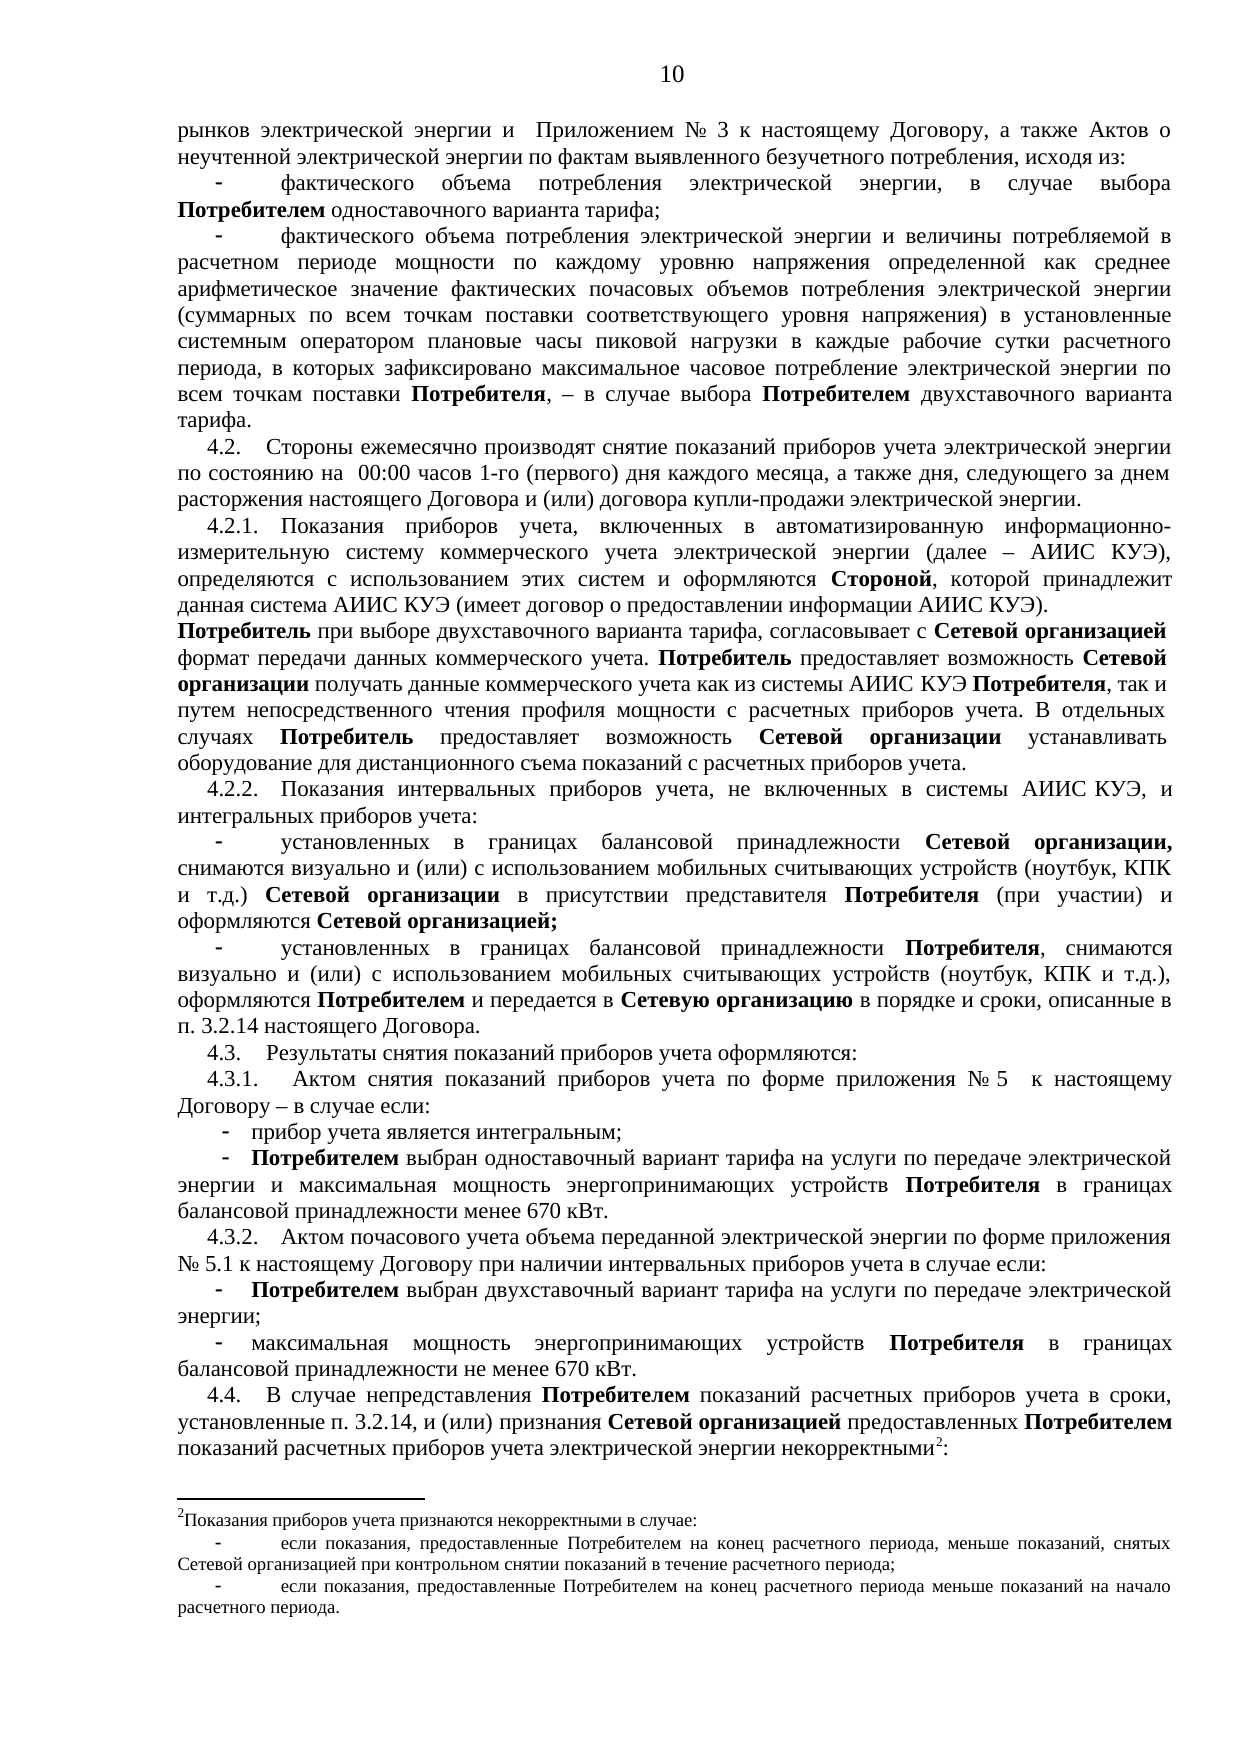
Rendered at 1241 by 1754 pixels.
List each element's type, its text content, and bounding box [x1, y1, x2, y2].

text Показания интервальных приборов учета, не включенных в системы АИИС КУЭ, и интегральных приборов учета: [177, 775, 1172, 828]
text Показания приборов учета, включенных в автоматизированную информационно-измерительную систему коммерческого учета электрической энергии (далее – АИИС КУЭ), определяются с использованием этих систем и оформляются Стороной, которой принадлежит данная система АИИС КУЭ (имеет договор о предоставлении информации АИИС КУЭ). [177, 512, 1172, 617]
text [177, 117, 1172, 169]
text прибор учета является интегральным; [177, 1118, 1173, 1144]
text Потребитель при выборе двухставочного варианта тарифа, согласовывает с Сетевой организацией формат передачи данных коммерческого учета. Потребитель предоставляет возможность Сетевой организации получать данные коммерческого учета как из системы АИИС КУЭ Потребителя, так и путем непосредственного чтения профиля мощности с расчетных приборов учета. В отдельных случаях Потребитель предоставляет возможность Сетевой организации устанавливать оборудование для дистанционного съема показаний с расчетных приборов учета. [177, 617, 1167, 775]
text Актом снятия показаний приборов учета по форме приложения № 5 к настоящему Договору – в случае если: [177, 1065, 1172, 1118]
text фактического объема потребления электрической энергии и величины потребляемой в расчетном периоде мощности по каждому уровню напряжения определенной как среднее арифметическое значение фактических почасовых объемов потребления электрической энергии (суммарных по всем точкам поставки соответствующего уровня напряжения) в установленные системным оператором плановые часы пиковой нагрузки в каждые рабочие сутки расчетного периода, в которых зафиксировано максимальное часовое потребление электрической энергии по всем точкам поставки Потребителя, – в случае выбора Потребителем двухставочного варианта тарифа. [177, 222, 1173, 433]
text Стороны ежемесячно производят снятие показаний приборов учета электрической энергии по состоянию на 00:00 часов 1-го (первого) дня каждого месяца, а также дня, следующего за днем расторжения настоящего Договора и (или) договора купли-продажи электрической энергии. [177, 433, 1172, 512]
text Потребителем выбран двухставочный вариант тарифа на услуги по передаче электрической энергии; [177, 1276, 1173, 1329]
text Актом почасового учета объема переданной электрической энергии по форме приложения № 5.1 к настоящему Договору при наличии интервальных приборов учета в случае если: [177, 1223, 1172, 1276]
text фактического объема потребления электрической энергии, в случае выбора Потребителем одноставочного варианта тарифа; [177, 169, 1173, 222]
text Результаты снятия показаний приборов учета оформляются: [177, 1039, 1172, 1065]
text максимальная мощность энергопринимающих устройств Потребителя в границах балансовой принадлежности не менее 670 кВт. [177, 1329, 1173, 1382]
text установленных в границах балансовой принадлежности Сетевой организации, снимаются визуально и (или) с использованием мобильных считывающих устройств (ноутбук, КПК и т.д.) Сетевой организации в присутствии представителя Потребителя (при участии) и оформляются Сетевой организацией; [177, 828, 1173, 933]
text В случае непредставления Потребителем показаний расчетных приборов учета в сроки, установленные п. 3.2.14, и (или) признания Сетевой организацией предоставленных Потребителем показаний расчетных приборов учета электрической энергии некорректными: [177, 1382, 1172, 1461]
text Потребителем выбран одноставочный вариант тарифа на услуги по передаче электрической энергии и максимальная мощность энергопринимающих устройств Потребителя в границах балансовой принадлежности менее 670 кВт. [177, 1144, 1173, 1223]
